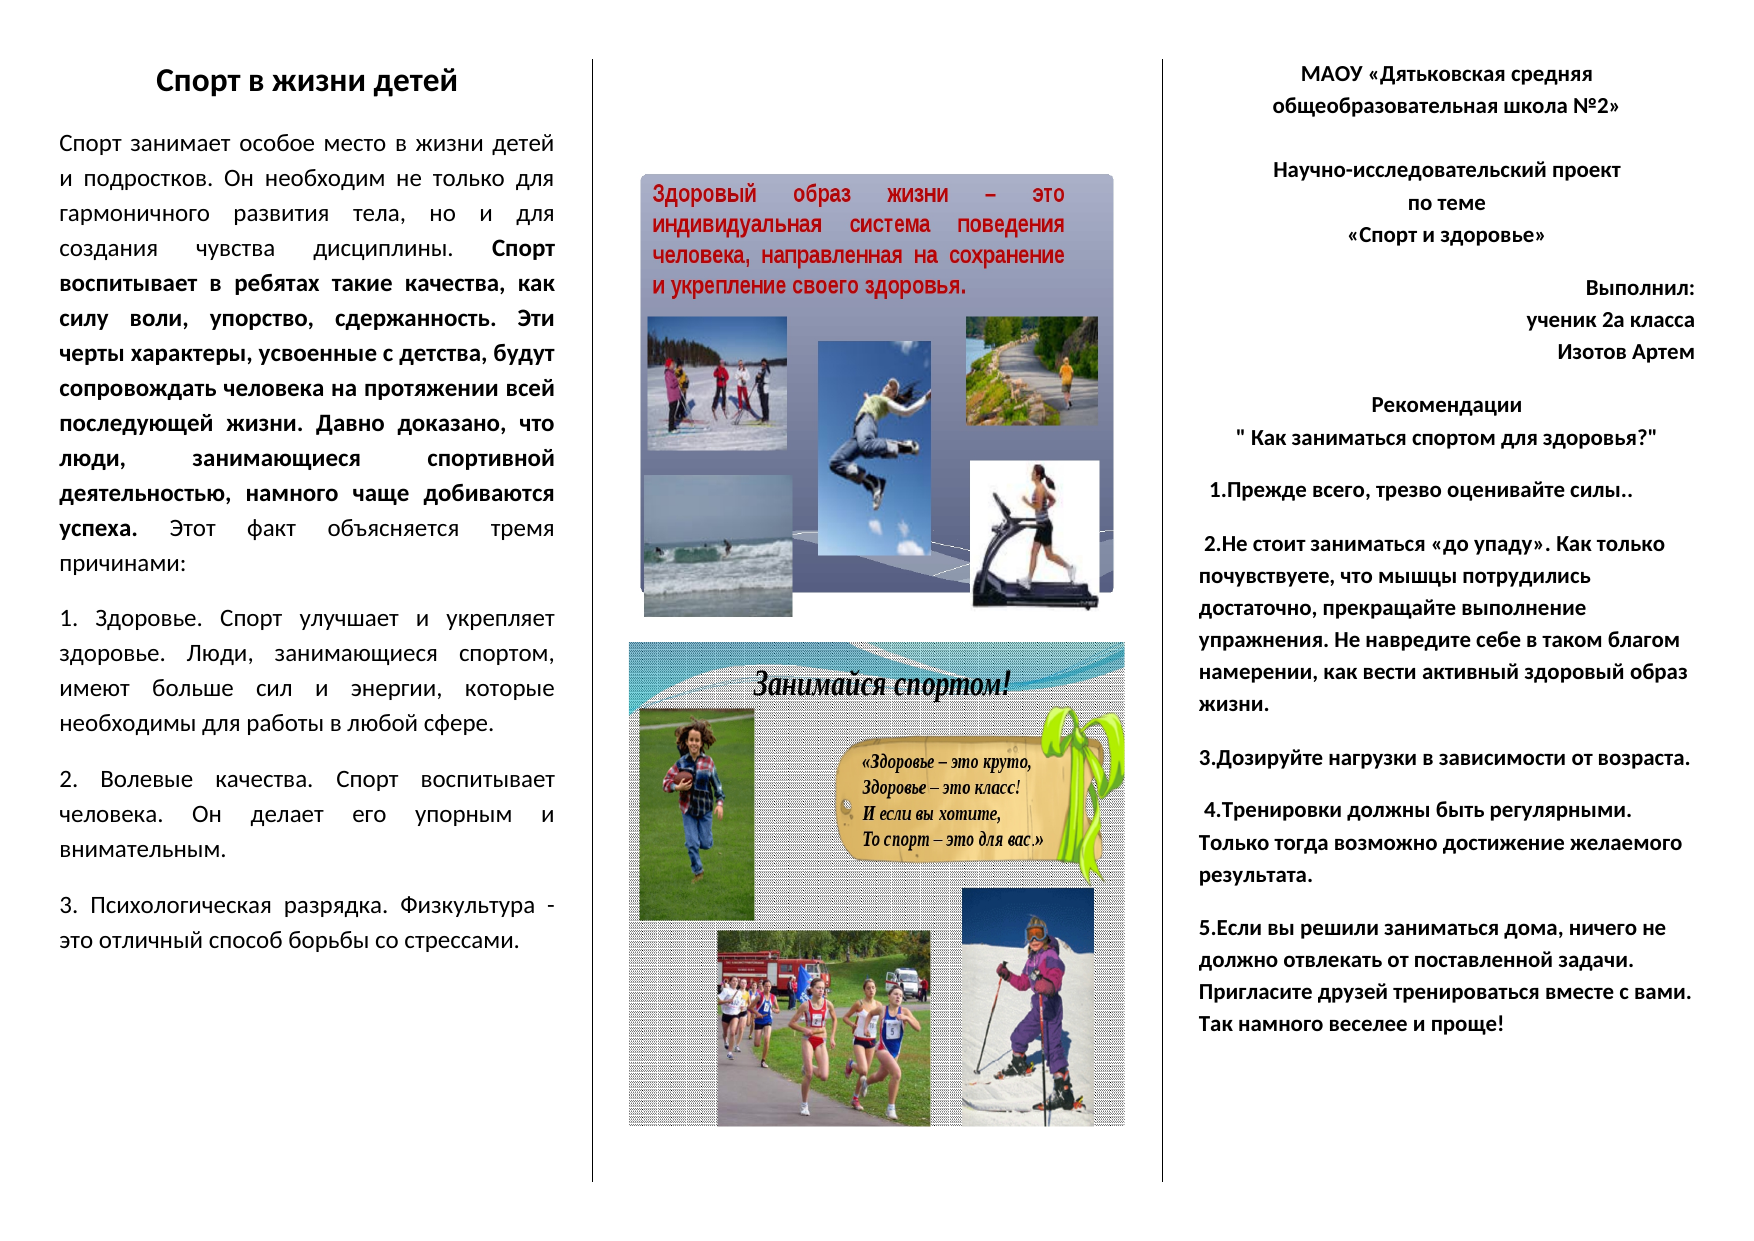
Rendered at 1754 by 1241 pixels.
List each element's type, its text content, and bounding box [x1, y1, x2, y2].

text 3. Психологическая разрядка. Физкультура - это отличный способ борьбы со стрессами. [59, 889, 555, 955]
text 2.Не стоит заниматься «до упаду». Как только почувствуете, что мышцы потрудились достаточно, прекращайте выполнение упражнения. Не навредите себе в таком благом намерении, как вести активный здоровый образ жизни. [1199, 529, 1695, 718]
text 1.Прежде всего, трезво оценивайте силы.. [1199, 476, 1695, 504]
text Выполнил: ученик 2а класса Изотов Артем [1199, 273, 1695, 365]
text 2. Волевые качества. Спорт воспитывает человека. Он делает его упорным и внимательным. [59, 763, 555, 864]
picture [628, 642, 1125, 1127]
text 5.Если вы решили заниматься дома, ничего не должно отвлекать от поставленной задачи. Пригласите друзей тренироваться вместе с вами. Так намного веселее и проще! [1199, 913, 1695, 1038]
text Спорт в жизни детей [59, 59, 555, 100]
text Рекомендации " Как заниматься спортом для здоровья?" [1199, 390, 1695, 451]
text Спорт занимает особое место в жизни детей и подростков. Он необходим не только для гармоничного развития тела, но и для создания чувства дисциплины. Спорт воспитывает в ребятах такие качества, как силу воли, упорство, сдержанность. Эти черты характеры, усвоенные с детства, будут сопровождать человека на протяжении всей последующей жизни. Давно доказано, что люди, занимающиеся спортивной деятельностью, намного чаще добиваются успеха. Этот факт объясняется тремя причинами: [59, 127, 555, 577]
text МАОУ «Дятьковская средняя общеобразовательная школа №2» Научно-исследовательский проект по теме «Спорт и здоровье» [1199, 59, 1695, 248]
text 1. Здоровье. Спорт улучшает и укрепляет здоровье. Люди, занимающиеся спортом, имеют больше сил и энергии, которые необходимы для работы в любой сфере. [59, 602, 555, 738]
text 3.Дозируйте нагрузки в зависимости от возраста. [1199, 743, 1695, 771]
picture [628, 158, 1125, 633]
text 4.Тренировки должны быть регулярными. Только тогда возможно достижение желаемого результата. [1199, 796, 1695, 888]
